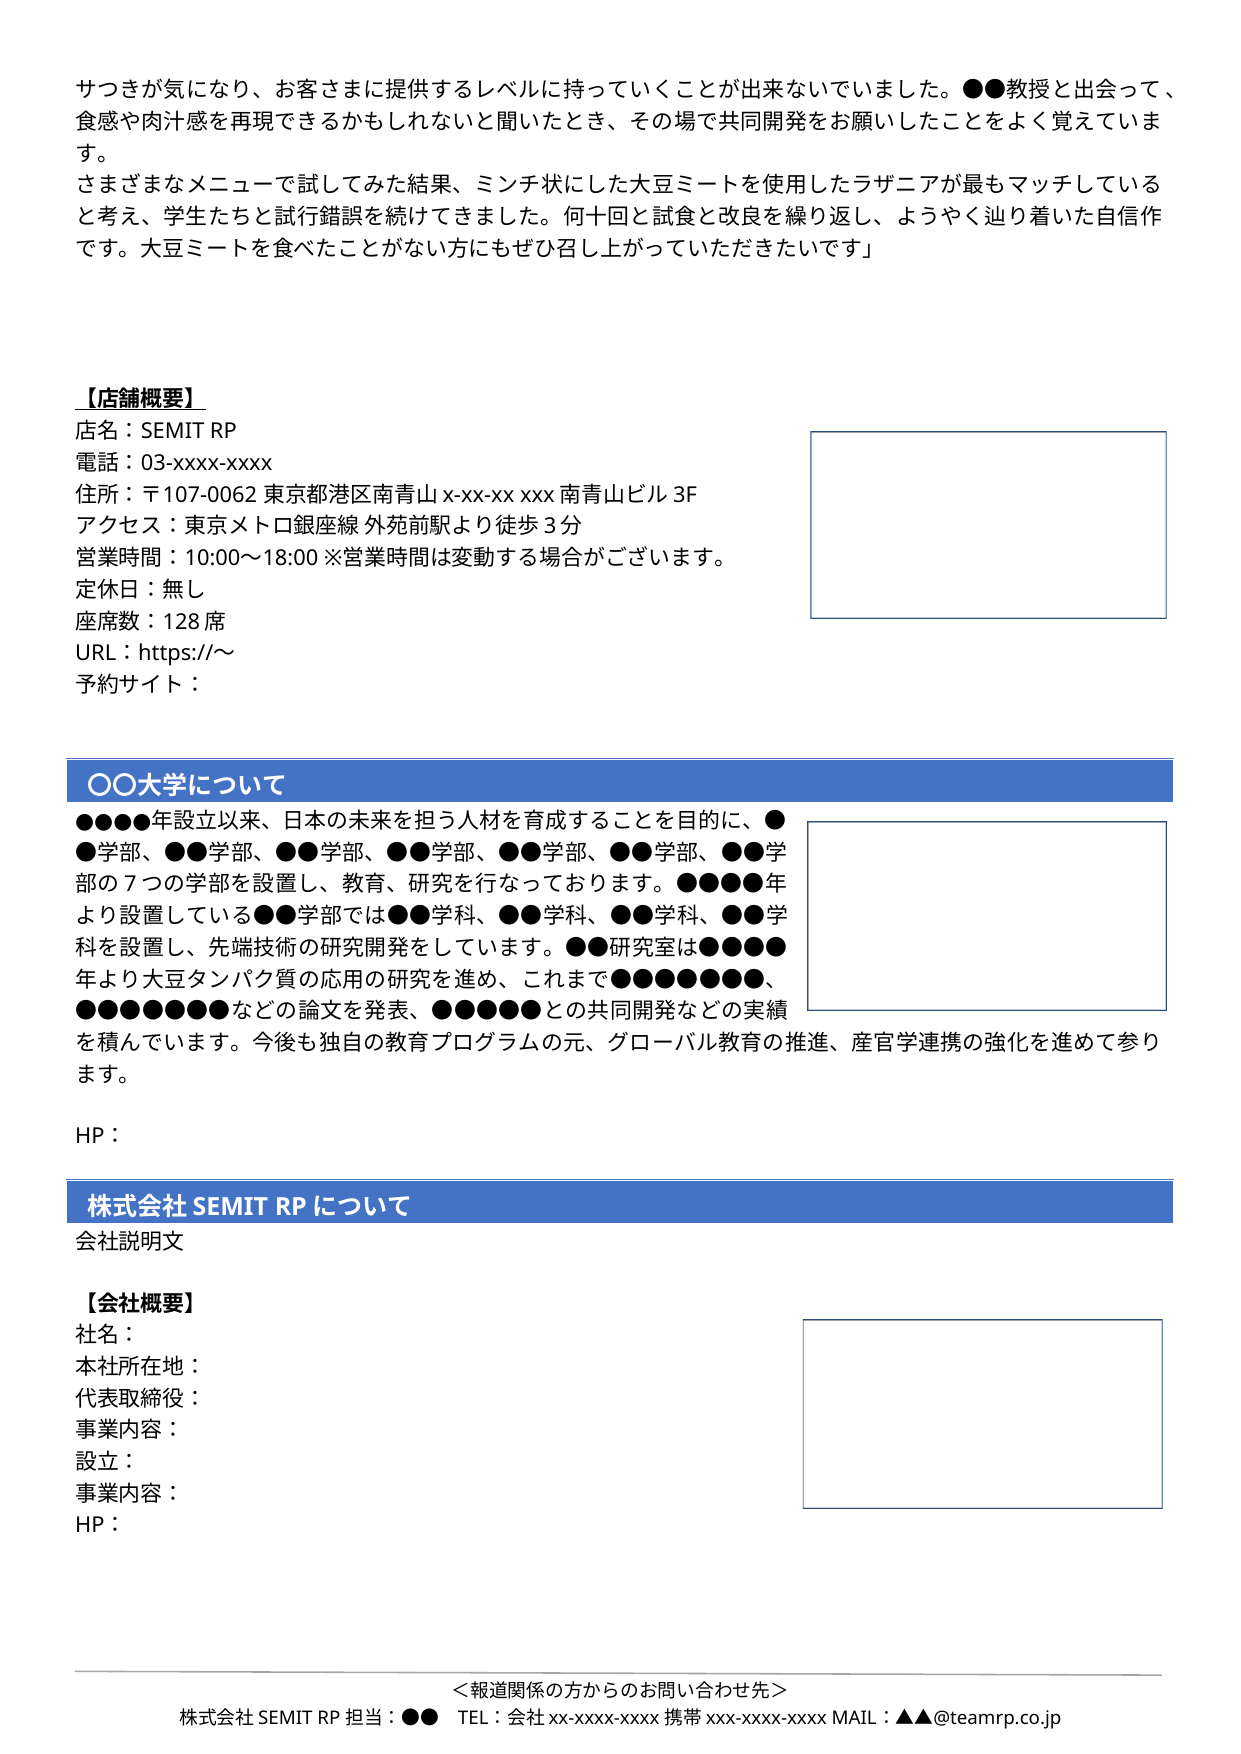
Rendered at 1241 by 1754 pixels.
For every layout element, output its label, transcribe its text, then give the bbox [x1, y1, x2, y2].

picture [807, 821, 1167, 1011]
text 本社所在地： [75, 1349, 802, 1381]
text 事業内容： [75, 1412, 802, 1444]
text 定休日：無し [75, 572, 810, 604]
text 【会社概要】 [75, 1286, 1165, 1317]
picture [802, 1319, 1163, 1509]
text HP： [75, 1507, 1165, 1539]
text 予約サイト： [75, 667, 1165, 699]
text 電話：03-xxxx-xxxx [75, 445, 810, 477]
text URL：https://～ [75, 635, 1165, 667]
text 【店舗概要】 [75, 381, 1165, 413]
text 営業時間：10:00～18:00 ※営業時間は変動する場合がございます。 [75, 540, 810, 572]
text 店名：SEMIT RP [75, 413, 1165, 445]
text HP： [75, 1118, 1165, 1150]
text 代表取締役： [75, 1381, 802, 1412]
text 会社説明文 [75, 1224, 1165, 1256]
text 〇〇大学について [67, 760, 1173, 802]
picture [810, 431, 1167, 619]
text ●●●●年設立以来、日本の未来を担う人材を育成することを目的に、●●学部、●●学部、●●学部、●●学部、●●学部、●●学部、●●学部の7つの学部を設置し、教育、研究を行なっております。●●●●年より設置している●●学部では●●学科、●●学科、●●学科、●●学科を設置し、先端技術の研究開発をしています。●●研究室は●●●●年より大豆タンパク質の応用の研究を進め、これまで●●●●●●●、●●●●●●●などの論文を発表、●●●●●との共同開発などの実績を積んでいます。今後も独自の教育プログラムの元、グローバル教育の推進、産官学連携の強化を進めて参ります。 [75, 803, 1165, 1088]
text 住所：〒107-0062 東京都港区南青山x-xx-xx xxx南青山ビル3F [75, 477, 810, 508]
text 株式会社SEMIT RPについて [67, 1181, 1173, 1223]
text アクセス：東京メトロ銀座線 外苑前駅より徒歩3分 [75, 508, 810, 540]
text 設立： [75, 1444, 802, 1476]
text 社名： [75, 1317, 1165, 1349]
text 事業内容： [75, 1476, 802, 1507]
text 座席数：128席 [75, 604, 1165, 635]
text さまざまなメニューで試してみた結果、ミンチ状にした大豆ミートを使用したラザニアが最もマッチしていると考え、学生たちと試行錯誤を続けてきました。何十回と試食と改良を繰り返し、ようやく辿り着いた自信作です。大豆ミートを食べたことがない方にもぜひ召し上がっていただきたいです」 [75, 167, 1165, 262]
